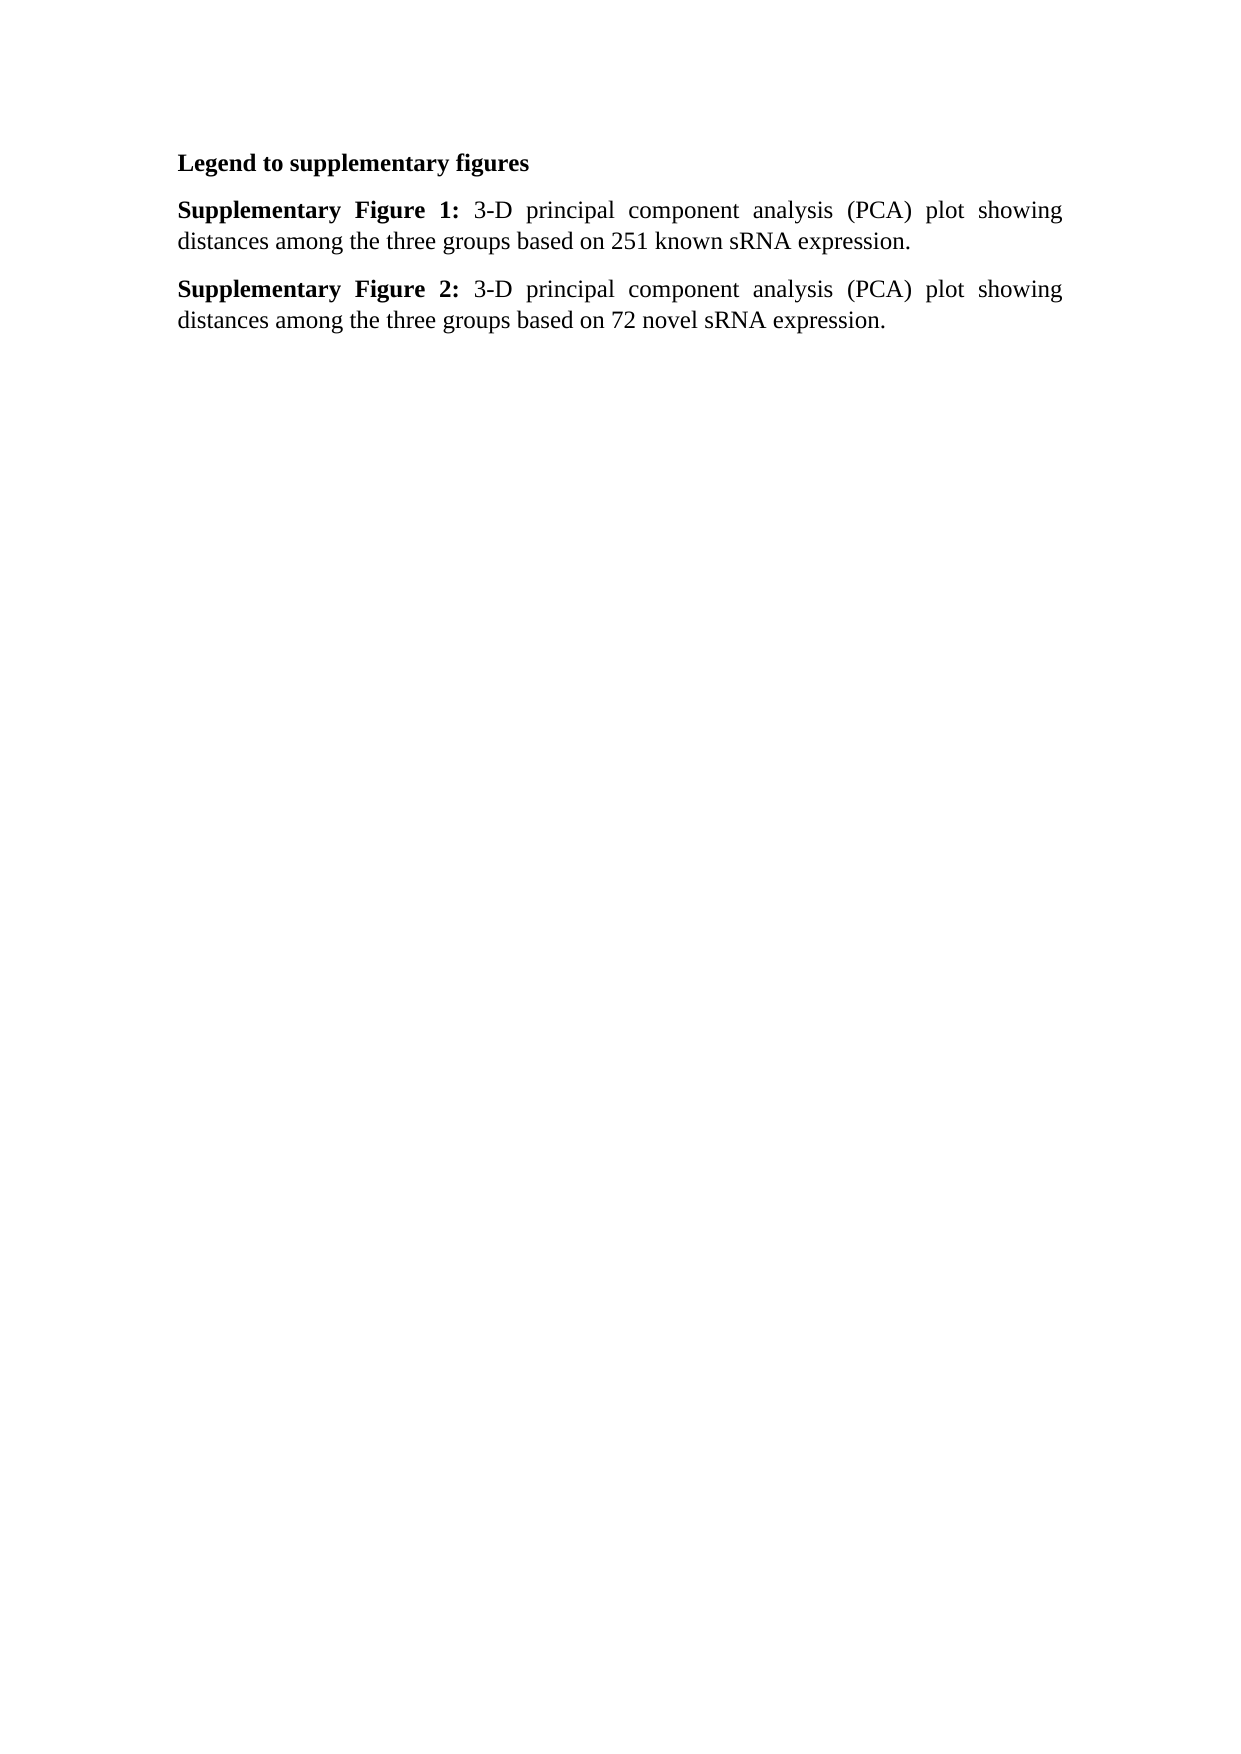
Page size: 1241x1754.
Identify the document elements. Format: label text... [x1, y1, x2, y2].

text Legend to supplementary figures [177, 148, 1063, 176]
text Supplementary Figure 1: 3-D principal component analysis (PCA) plot showing distances among the three groups based on 251 known sRNA expression. [177, 195, 1063, 255]
text Supplementary Figure 2: 3-D principal component analysis (PCA) plot showing distances among the three groups based on 72 novel sRNA expression. [177, 274, 1063, 334]
